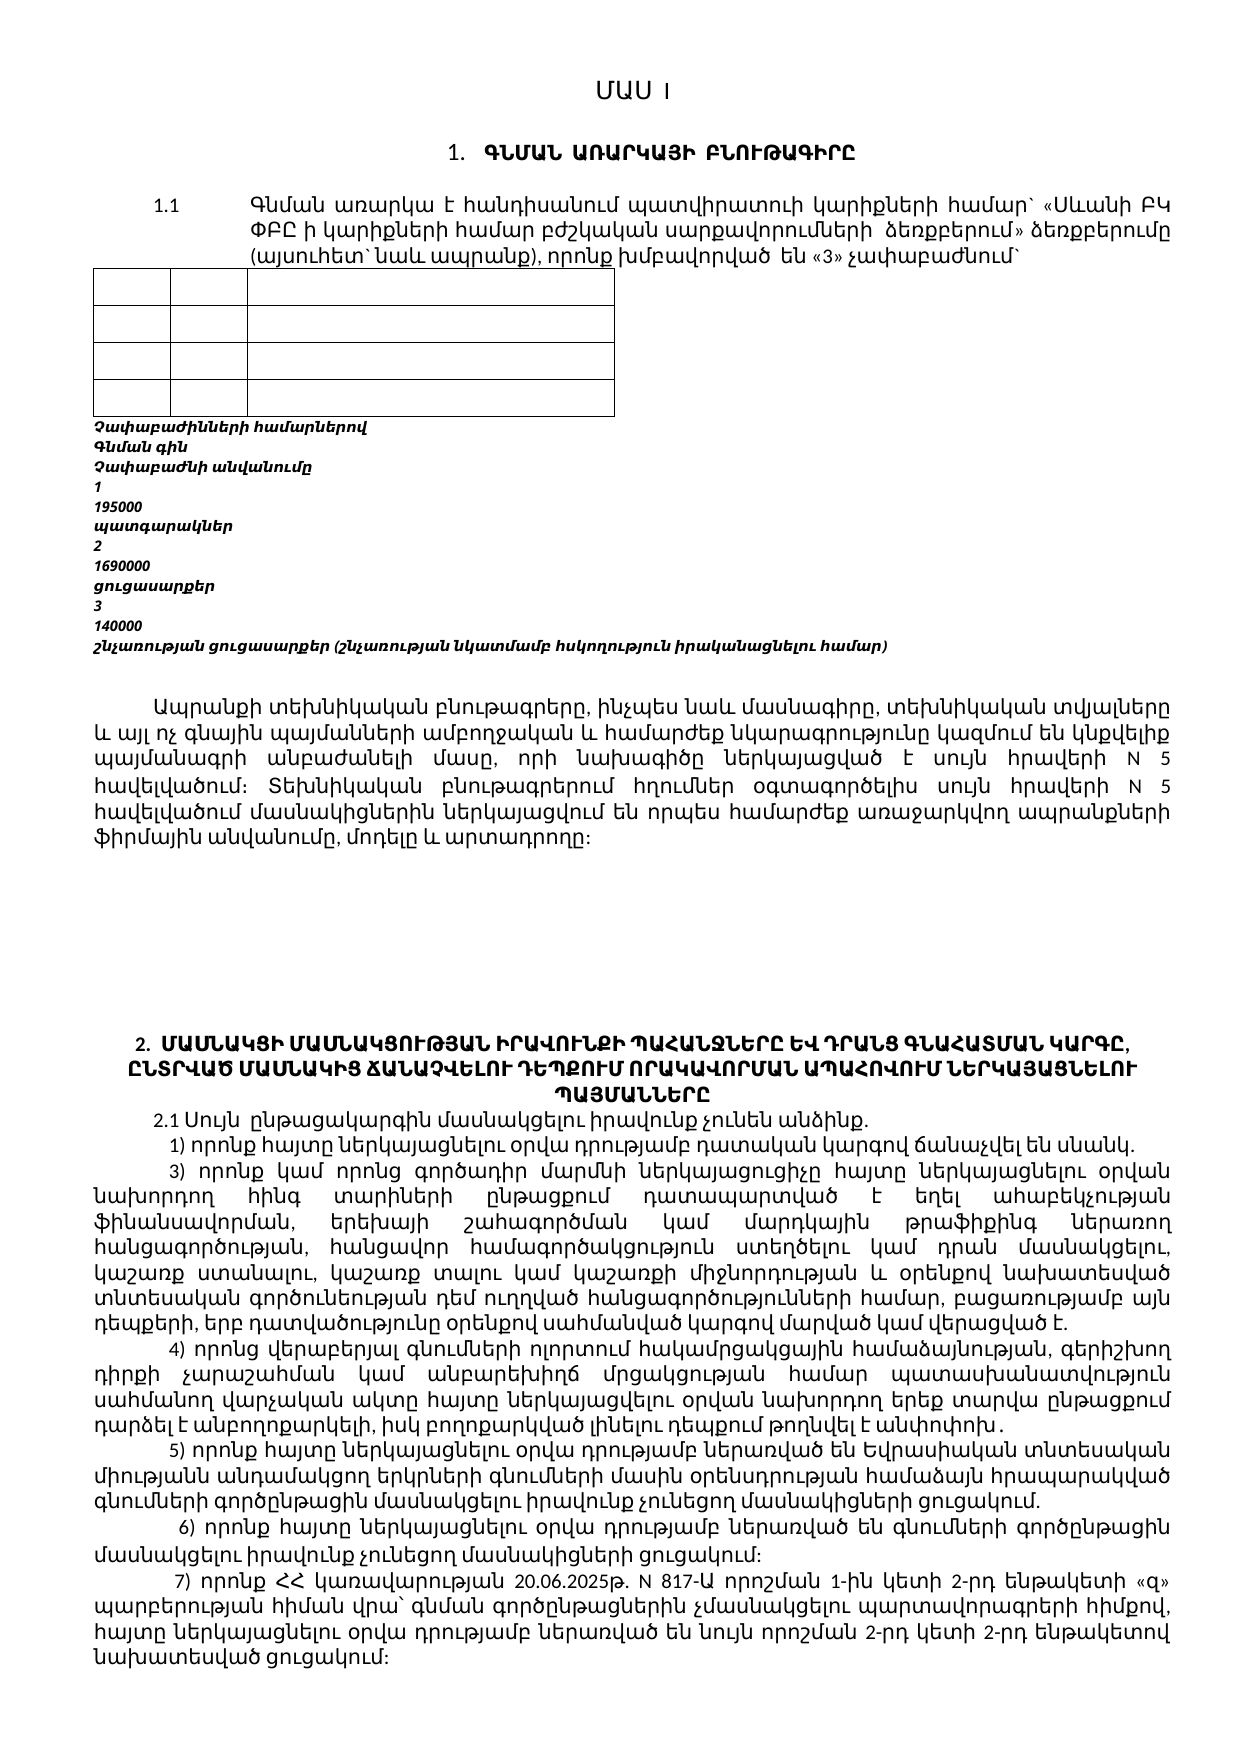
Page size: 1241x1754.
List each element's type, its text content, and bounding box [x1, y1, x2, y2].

text 1) որոնք հայտը ներկայացնելու օրվա դրությամբ դատական կարգով ճանաչվել են սնանկ. [94, 1133, 1171, 1158]
text 3) որոնք կամ որոնց գործադիր մարմնի ներկայացուցիչը հայտը ներկայացնելու օրվան նախորդող հինգ տարիների ընթացքում դատապարտված է եղել ահաբեկչության ֆինանսավորման, երեխայի շահագործման կամ մարդկային թրաֆիքինգ ներառող հանցագործության, հանցավոր համագործակցություն ստեղծելու կամ դրան մասնակցելու, կաշառք ստանալու, կաշառք տալու կամ կաշառքի միջնորդության և օրենքով նախատեսված տնտեսական գործունեության դեմ ուղղված հանցագործությունների համար, բացառությամբ այն դեպքերի, երբ դատվածությունը օրենքով սահմանված կարգով մարված կամ վերացված է. [94, 1158, 1171, 1336]
list ԳՆՄԱՆ ԱՌԱՐԿԱՅԻ ԲՆՈՒԹԱԳԻՐԸ [131, 136, 1171, 167]
text ՄԱՍ I [94, 75, 1171, 106]
subtitle Գնման առարկա է հանդիսանում պատվիրատուի կարիքների համար` «Սևանի ԲԿ ՓԲԸ ի կարիքների համար բժշկական սարքավորումների ձեռքբերում» ձեռքբերումը (այսուհետ` նաև ապրանք), որոնք խմբավորված են «3» չափաբաժնում` [153, 192, 1171, 268]
text 7) որոնք ՀՀ կառավարության 20.06.2025թ. N 817-Ա որոշման 1-ին կետի 2-րդ ենթակետի «զ» պարբերության հիման վրա՝ գնման գործընթացներին չմասնակցելու պարտավորագրերի հիմքով, հայտը ներկայացնելու օրվա դրությամբ ներառված են նույն որոշման 2-րդ կետի 2-րդ ենթակետով նախատեսված ցուցակում: [94, 1568, 1171, 1670]
text 6) որոնք հայտը ներկայացնելու օրվա դրությամբ ներառված են գնումների գործընթացին մասնակցելու իրավունք չունեցող մասնակիցների ցուցակում: [94, 1514, 1171, 1568]
text 4) որոնց վերաբերյալ գնումների ոլորտում հակամրցակցային համաձայնության, գերիշխող դիրքի չարաշահման կամ անբարեխիղճ մրցակցության համար պատասխանատվություն սահմանող վարչական ակտը հայտը ներկայացվելու օրվան նախորդող երեք տարվա ընթացքում դարձել է անբողոքարկելի, իսկ բողոքարկված լինելու դեպքում թողնվել է անփոփոխ․ [94, 1336, 1171, 1438]
text 5) որոնք հայտը ներկայացնելու օրվա դրությամբ ներառված են Եվրասիական տնտեսական միությանն անդամակցող երկրների գնումների մասին օրենսդրության համաձայն հրապարակված գնումների գործընթացին մասնակցելու իրավունք չունեցող մասնակիցների ցուցակում. [94, 1438, 1171, 1514]
text Ապրանքի տեխնիկական բնութագրերը, ինչպես նաև մասնագիրը, տեխնիկական տվյալները և այլ ոչ գնային պայմանների ամբողջական և համարժեք նկարագրությունը կազմում են կնքվելիք պայմանագրի անբաժանելի մասը, որի նախագիծը ներկայացված է սույն հրավերի N 5 հավելվածում։ Տեխնիկական բնութագրերում հղումներ օգտագործելիս սույն հրավերի N 5 հավելվածում մասնակիցներին ներկայացվում են որպես համարժեք առաջարկվող ապրանքների ֆիրմային անվանումը, մոդելը և արտադրողը: [94, 694, 1171, 850]
text 2. ՄԱՍՆԱԿՑԻ ՄԱՍՆԱԿՑՈՒԹՅԱՆ ԻՐԱՎՈՒՆՔԻ ՊԱՀԱՆՋՆԵՐԸ ԵՎ ԴՐԱՆՑ ԳՆԱՀԱՏՄԱՆ ԿԱՐԳԸ, ԸՆՏՐՎԱԾ ՄԱՍՆԱԿԻՑ ՃԱՆԱՉՎԵԼՈՒ ԴԵՊՔՈՒՄ ՈՐԱԿԱՎՈՐՄԱՆ ԱՊԱՀՈՎՈՒՄ ՆԵՐԿԱՅԱՑՆԵԼՈՒ ՊԱՅՄԱՆՆԵՐԸ [94, 1031, 1171, 1107]
text 2.1 Սույն ընթացակարգին մասնակցելու իրավունք չունեն անձինք. [94, 1107, 1171, 1133]
